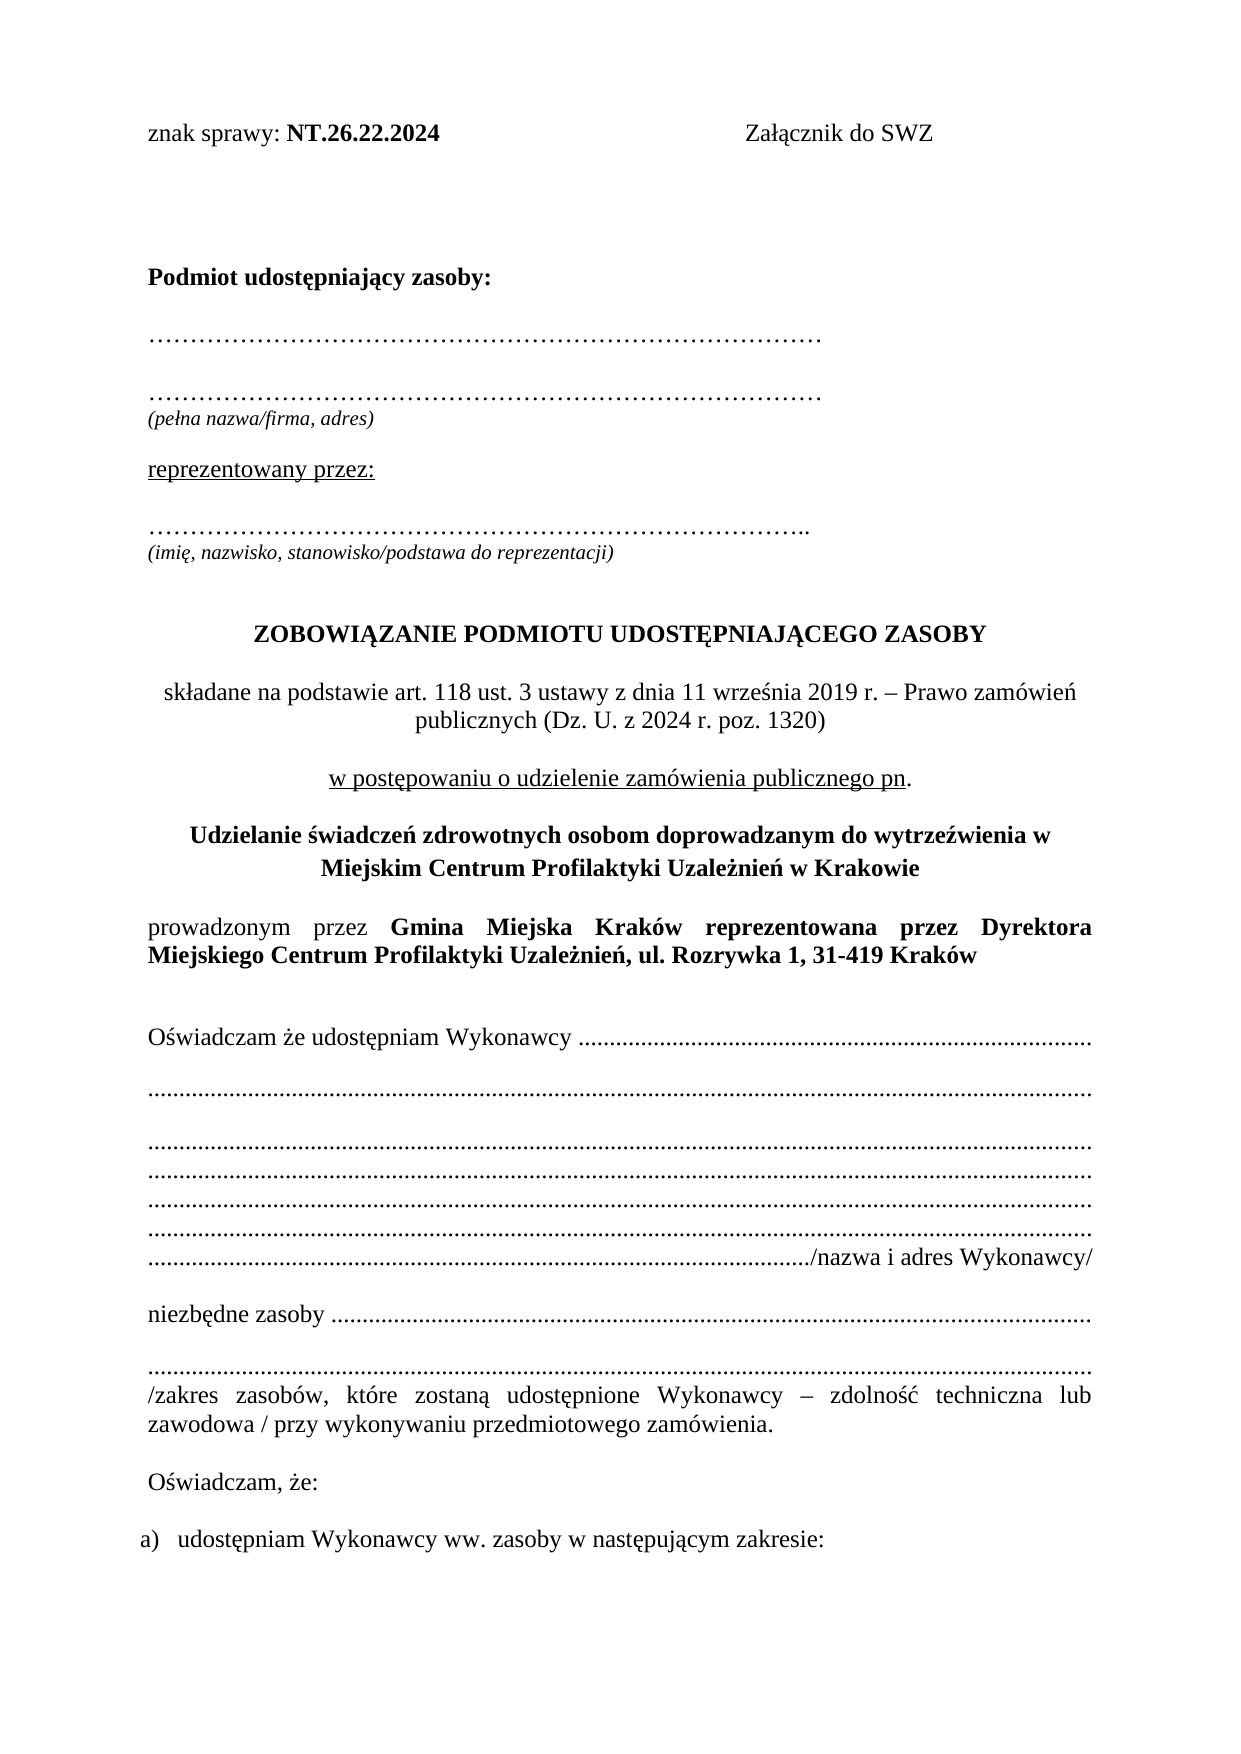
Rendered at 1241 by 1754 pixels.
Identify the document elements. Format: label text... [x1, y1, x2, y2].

list udostępniam Wykonawcy ww. zasoby w następującym zakresie: [140, 1524, 1128, 1553]
text (imię, nazwisko, stanowisko/podstawa do reprezentacji) [148, 540, 1085, 564]
text ……………………………………………………………………… [148, 377, 1085, 406]
text składane na podstawie art. 118 ust. 3 ustawy z dnia 11 września 2019 r. – Prawo zamówień publicznych (Dz. U. z 2024 r. poz. 1320) [148, 677, 1093, 734]
text ……………………………………………………………………… [148, 319, 1085, 348]
text Udzielanie świadczeń zdrowotnych osobom doprowadzanym do wytrzeźwienia w Miejskim Centrum Profilaktyki Uzależnień w Krakowie [148, 821, 1093, 883]
text reprezentowany przez: [148, 454, 1085, 483]
text niezbędne zasoby [148, 1299, 1093, 1328]
text Oświadczam, że: [148, 1467, 1128, 1495]
text ZOBOWIĄZANIE PODMIOTU UDOSTĘPNIAJĄCEGO ZASOBY [103, 619, 1093, 648]
text /nazwa i adres Wykonawcy/ [148, 1132, 1093, 1270]
text Podmiot udostępniający zasoby: [148, 262, 1085, 291]
text (pełna nazwa/firma, adres) [148, 406, 1085, 430]
text prowadzonym przez Gmina Miejska Kraków reprezentowana przez Dyrektora Miejskiego Centrum Profilaktyki Uzależnień, ul. Rozrywka 1, 31-419 Kraków [148, 912, 1093, 969]
text /zakres zasobów, które zostaną udostępnione Wykonawcy – zdolność techniczna lub zawodowa / przy wykonywaniu przedmiotowego zamówienia. [148, 1380, 1093, 1438]
text Oświadczam że udostępniam Wykonawcy [148, 1022, 1093, 1051]
text …………………………………………………………………….. [148, 511, 1085, 540]
text w postępowaniu o udzielenie zamówienia publicznego pn. [148, 763, 1093, 792]
text znak sprawy: NT.26.22.2024 Załącznik do SWZ [148, 118, 1093, 147]
